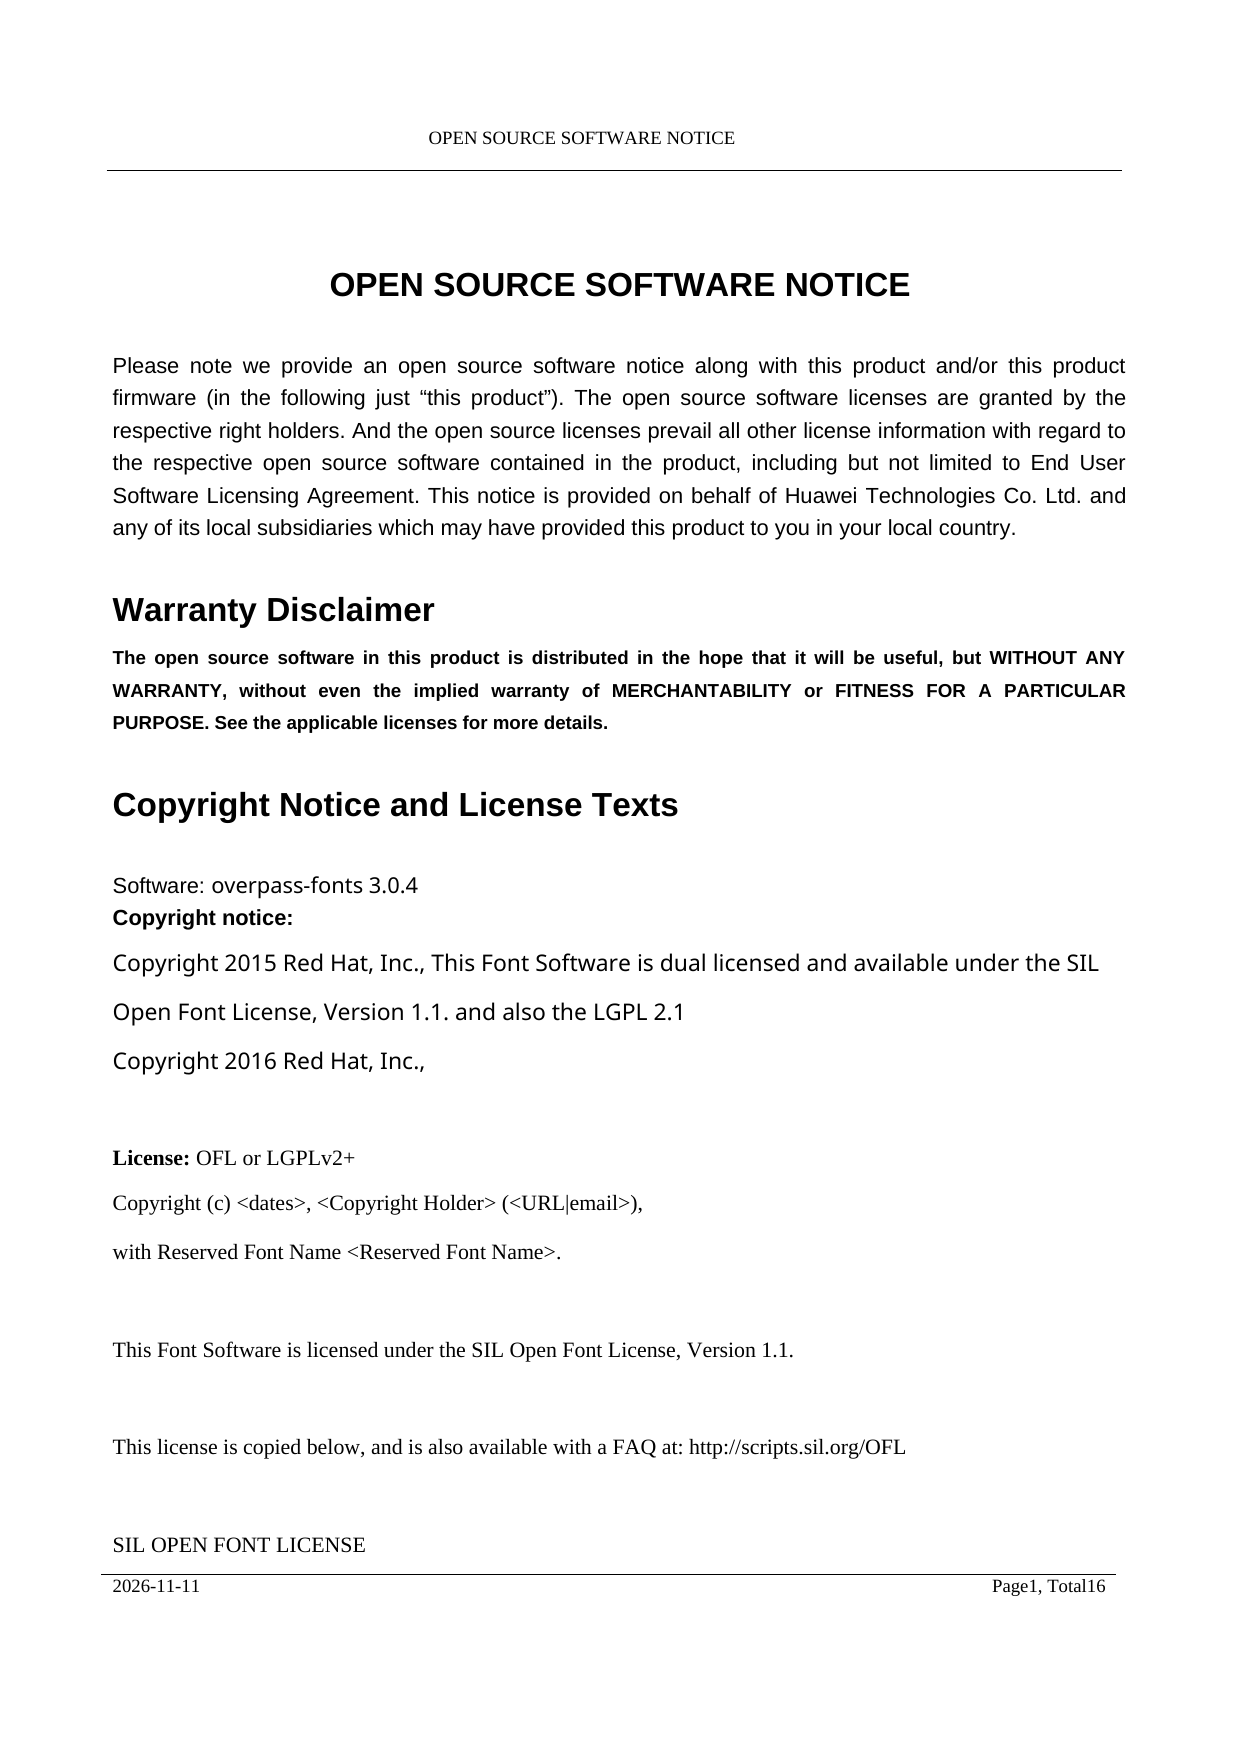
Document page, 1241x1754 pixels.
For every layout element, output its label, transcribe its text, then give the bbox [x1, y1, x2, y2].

text Copyright notice: [112, 901, 1128, 934]
text Software: overpass-fonts 3.0.4 [112, 869, 1128, 901]
text License: OFL or LGPLv2+ [112, 1142, 1128, 1174]
text Warranty Disclaimer [112, 576, 1128, 641]
text OPEN SOURCE SOFTWARE NOTICE [112, 251, 1128, 316]
text Please note we provide an open source software notice along with this product and/or this product firmware (in the following just “this product”). The open source software licenses are granted by the respective right holders. And the open source licenses prevail all other license information with regard to the respective open source software contained in the product, including but not limited to End User Software Licensing Agreement. This notice is provided on behalf of Huawei Technologies Co. Ltd. and any of its local subsidiaries which may have provided this product to you in your local country. [112, 349, 1128, 544]
text The open source software in this product is distributed in the hope that it will be useful, but WITHOUT ANY WARRANTY, without even the implied warranty of MERCHANTABILITY or FITNESS FOR A PARTICULAR PURPOSE. See the applicable licenses for more details. [112, 641, 1128, 739]
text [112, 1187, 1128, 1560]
text Copyright Notice and License Texts [112, 771, 1128, 836]
text Copyright 2015 Red Hat, Inc., This Font Software is dual licensed and available under the SIL Open Font License, Version 1.1. and also the LGPL 2.1 Copyright 2016 Red Hat, Inc., [112, 947, 1128, 1125]
